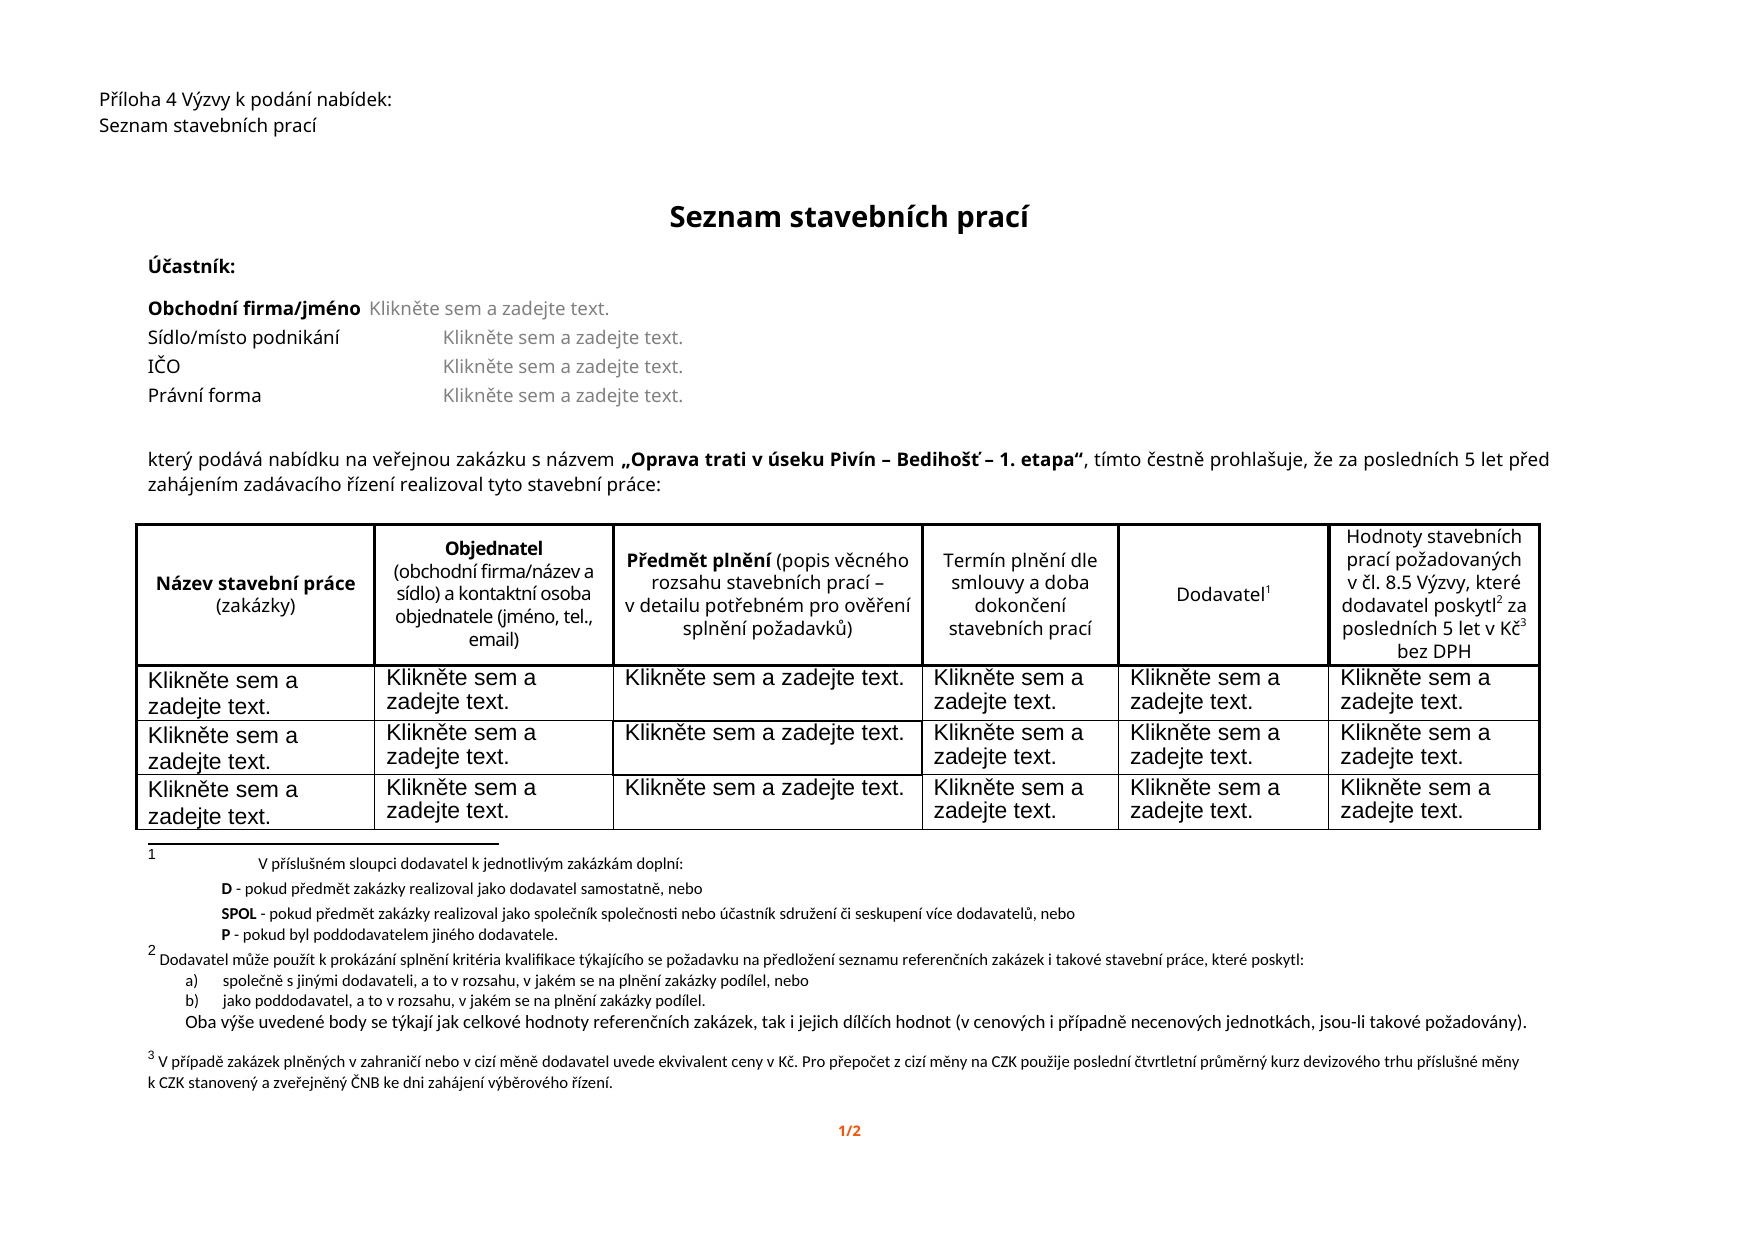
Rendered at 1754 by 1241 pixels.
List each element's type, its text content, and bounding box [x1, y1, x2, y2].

text IČO [148, 350, 1551, 379]
text Obchodní firma/jméno [148, 292, 1551, 321]
text který podává nabídku na veřejnou zakázku s názvem „Oprava trati v úseku Pivín – Bedihošť – 1. etapa“, tímto čestně prohlašuje, že za posledních 5 let před zahájením zadávacího řízení realizoval tyto stavební práce: [148, 446, 1551, 497]
text Právní forma [148, 379, 1551, 408]
table_header Dodavatel [1120, 526, 1327, 664]
text Účastník: [148, 249, 1551, 279]
table_header Název stavební práce (zakázky) [138, 526, 373, 664]
table_header Objednatel (obchodní firma/název a sídlo) a kontaktní osoba objednatele (jméno, tel., email) [376, 526, 612, 664]
text Sídlo/místo podnikání [148, 321, 1551, 350]
title Seznam stavebních prací [148, 196, 1551, 236]
table_header Termín plnění dle smlouvy a doba dokončení stavebních prací [924, 526, 1117, 664]
table_header Hodnoty stavebních prací požadovaných v čl. 8.5 Výzvy, které dodavatel poskytl za posledních 5 let v Kč bez DPH [1331, 526, 1538, 664]
table_header Předmět plnění (popis věcného rozsahu stavebních prací – v detailu potřebném pro ověření splnění požadavků) [615, 526, 921, 664]
